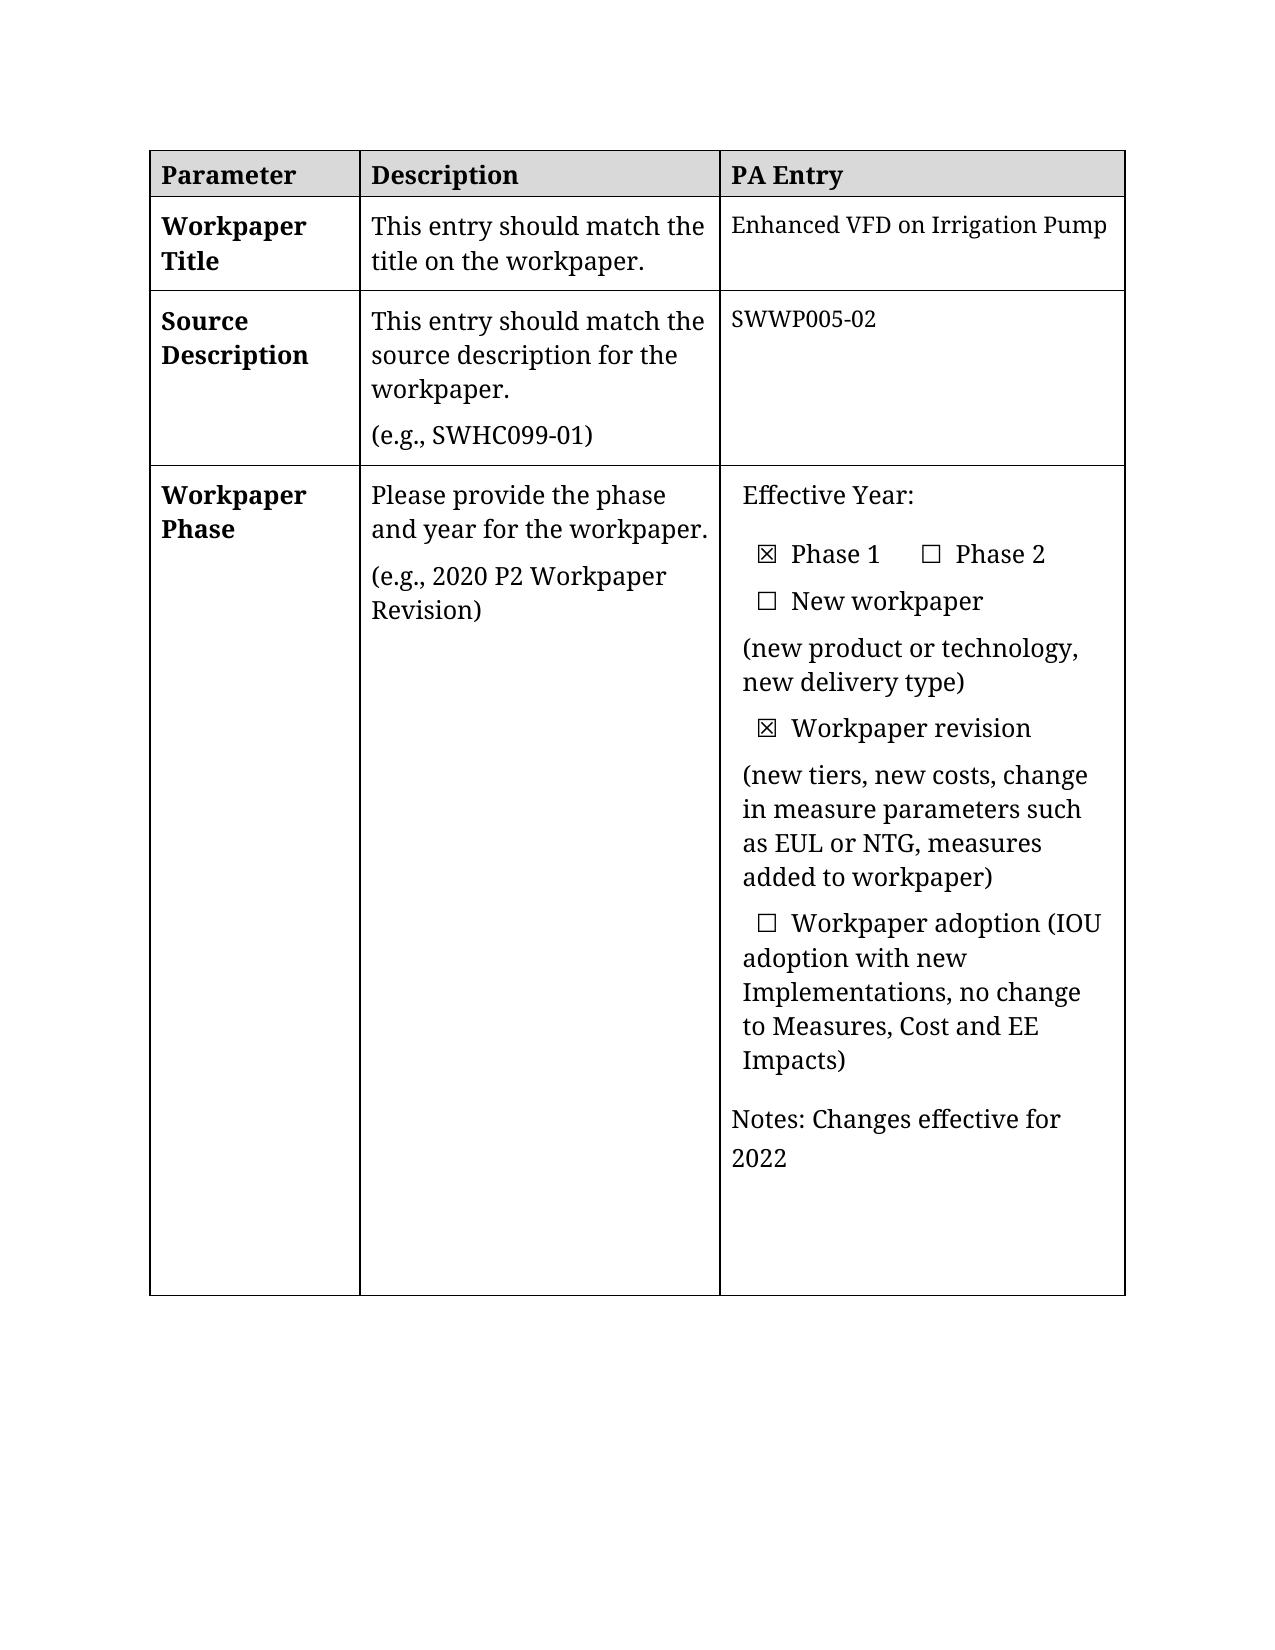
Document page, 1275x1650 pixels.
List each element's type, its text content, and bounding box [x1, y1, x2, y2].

table_header Description [361, 151, 719, 196]
table_cell Workpaper Phase [151, 466, 359, 1295]
table_header Parameter [151, 151, 359, 196]
table_cell Enhanced VFD on Irrigation Pump [721, 197, 1124, 290]
table_header PA Entry [721, 151, 1124, 196]
table_cell Workpaper Title [151, 197, 359, 290]
table_cell This entry should match the source description for the workpaper. (e.g., SWHC099-01) [361, 291, 719, 464]
table_cell This entry should match the title on the workpaper. [361, 197, 719, 290]
table_cell Please provide the phase and year for the workpaper. (e.g., 2020 P2 Workpaper Revision) [361, 466, 719, 1295]
table_cell Source Description [151, 291, 359, 464]
table_cell Notes: Changes effective for 2022 [721, 466, 1124, 1295]
table_cell SWWP005-02 [721, 291, 1124, 464]
